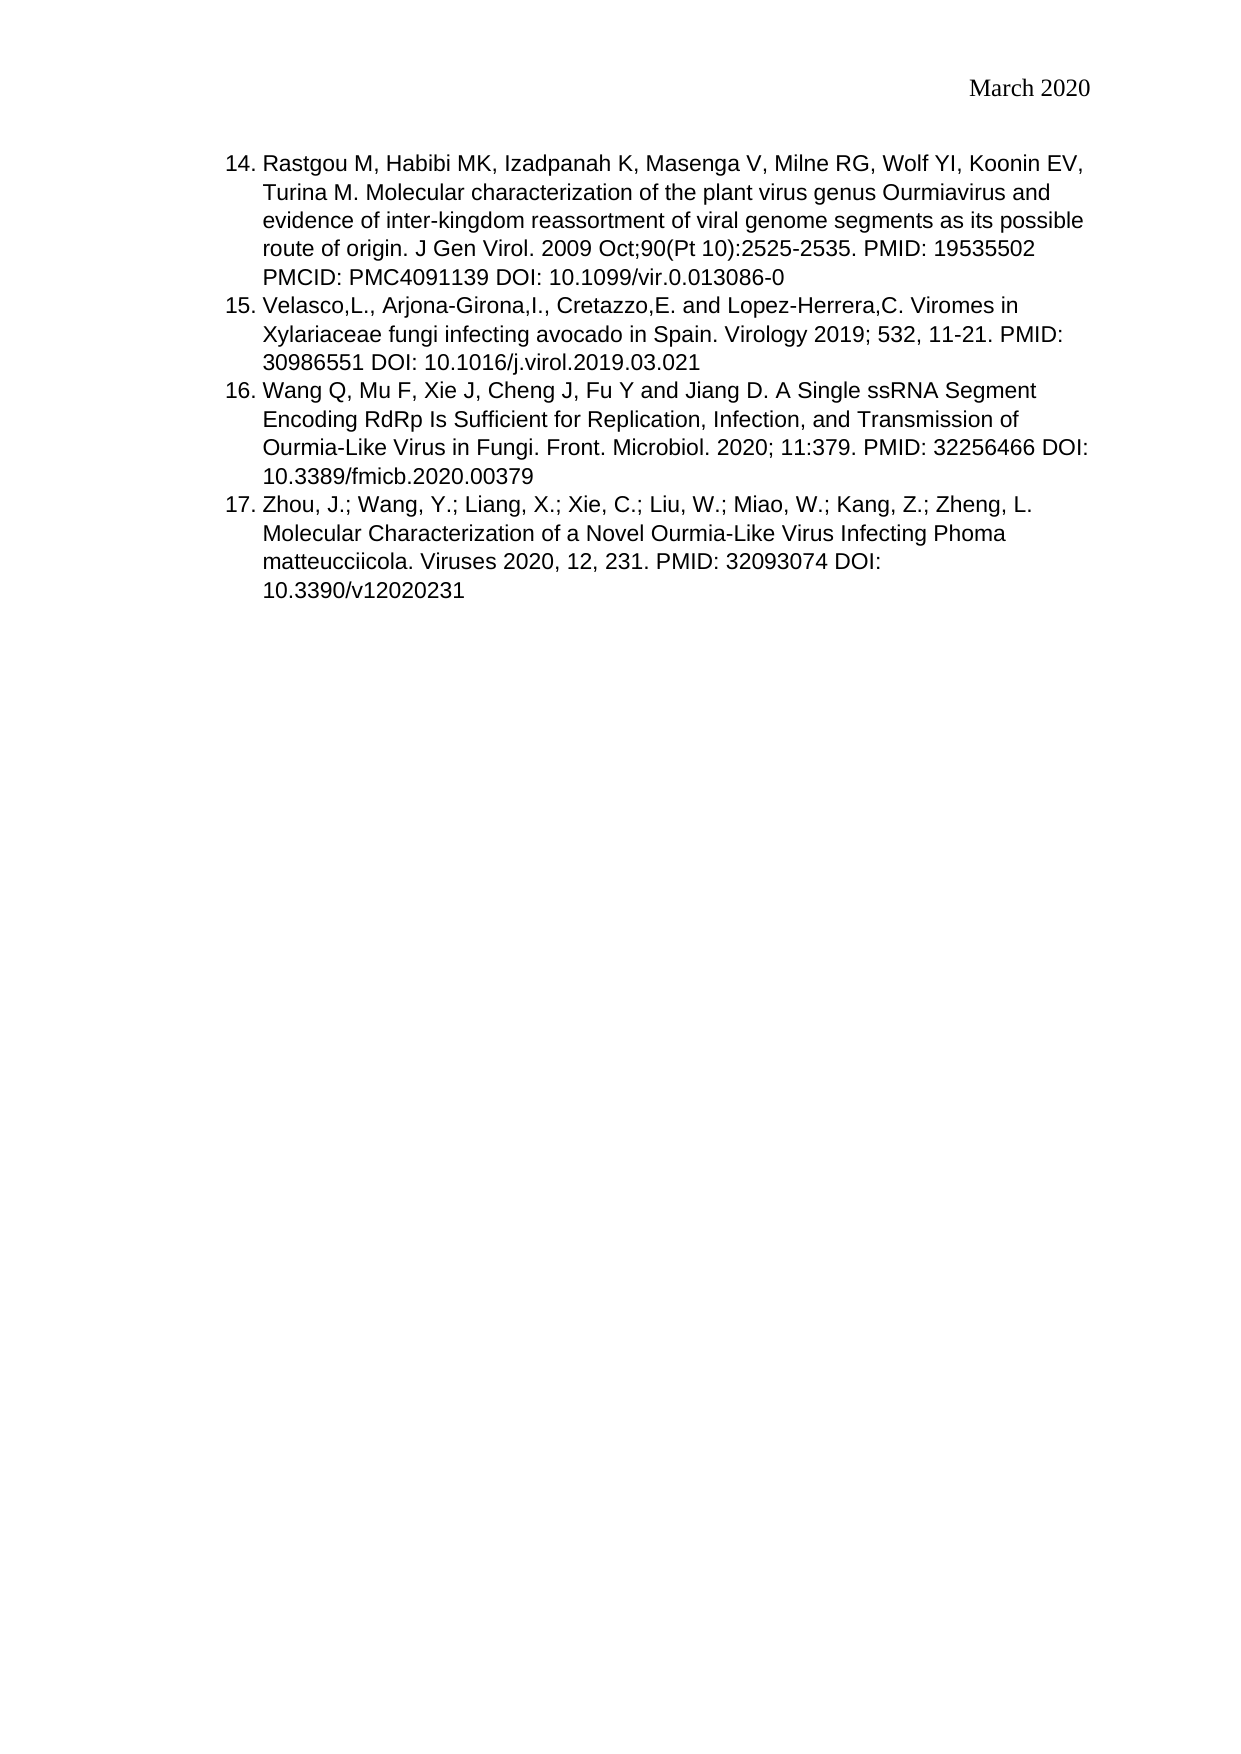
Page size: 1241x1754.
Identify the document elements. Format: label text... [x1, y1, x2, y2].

list Zhou, J.; Wang, Y.; Liang, X.; Xie, C.; Liu, W.; Miao, W.; Kang, Z.; Zheng, L. Molecular Characterization of a Novel Ourmia-Like Virus Infecting Phoma matteucciicola. Viruses 2020, 12, 231. PMID: 32093074 DOI: 10.3390/v12020231 [225, 491, 1090, 603]
list Velasco,L., Arjona-Girona,I., Cretazzo,E. and Lopez-Herrera,C. Viromes in Xylariaceae fungi infecting avocado in Spain. Virology 2019; 532, 11-21. PMID: 30986551 DOI: 10.1016/j.virol.2019.03.021 [225, 292, 1090, 375]
list Rastgou M, Habibi MK, Izadpanah K, Masenga V, Milne RG, Wolf YI, Koonin EV, Turina M. Molecular characterization of the plant virus genus Ourmiavirus and evidence of inter-kingdom reassortment of viral genome segments as its possible route of origin. J Gen Virol. 2009 Oct;90(Pt 10):2525-2535. PMID: 19535502 PMCID: PMC4091139 DOI: 10.1099/vir.0.013086-0 [225, 150, 1090, 290]
list Wang Q, Mu F, Xie J, Cheng J, Fu Y and Jiang D. A Single ssRNA Segment Encoding RdRp Is Sufficient for Replication, Infection, and Transmission of Ourmia-Like Virus in Fungi. Front. Microbiol. 2020; 11:379. PMID: 32256466 DOI: 10.3389/fmicb.2020.00379 [225, 377, 1090, 489]
